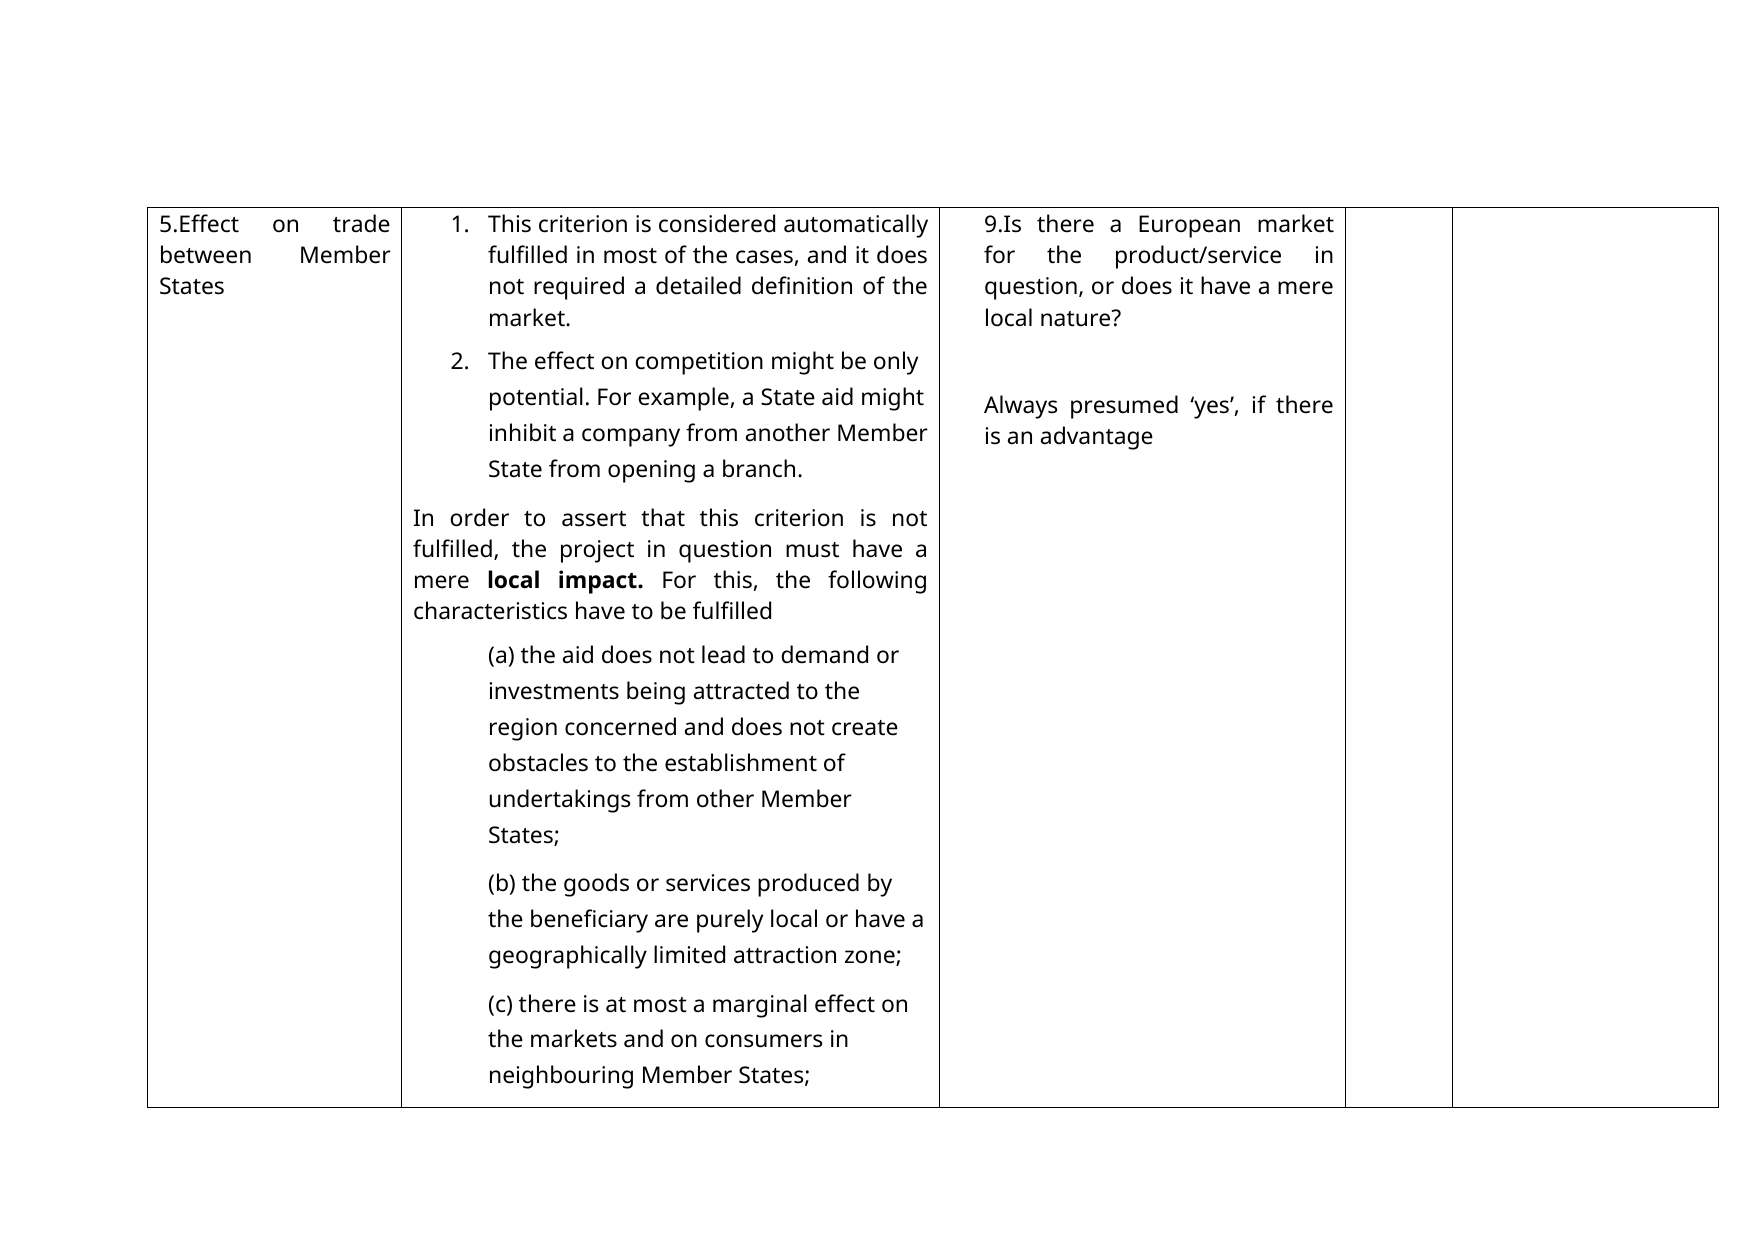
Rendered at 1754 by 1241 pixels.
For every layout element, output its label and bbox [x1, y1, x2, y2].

table_cell [148, 208, 401, 1107]
table_cell [1346, 208, 1452, 1107]
table_cell [402, 208, 939, 1107]
table_cell [1453, 208, 1718, 1107]
table_cell [940, 208, 1345, 1107]
